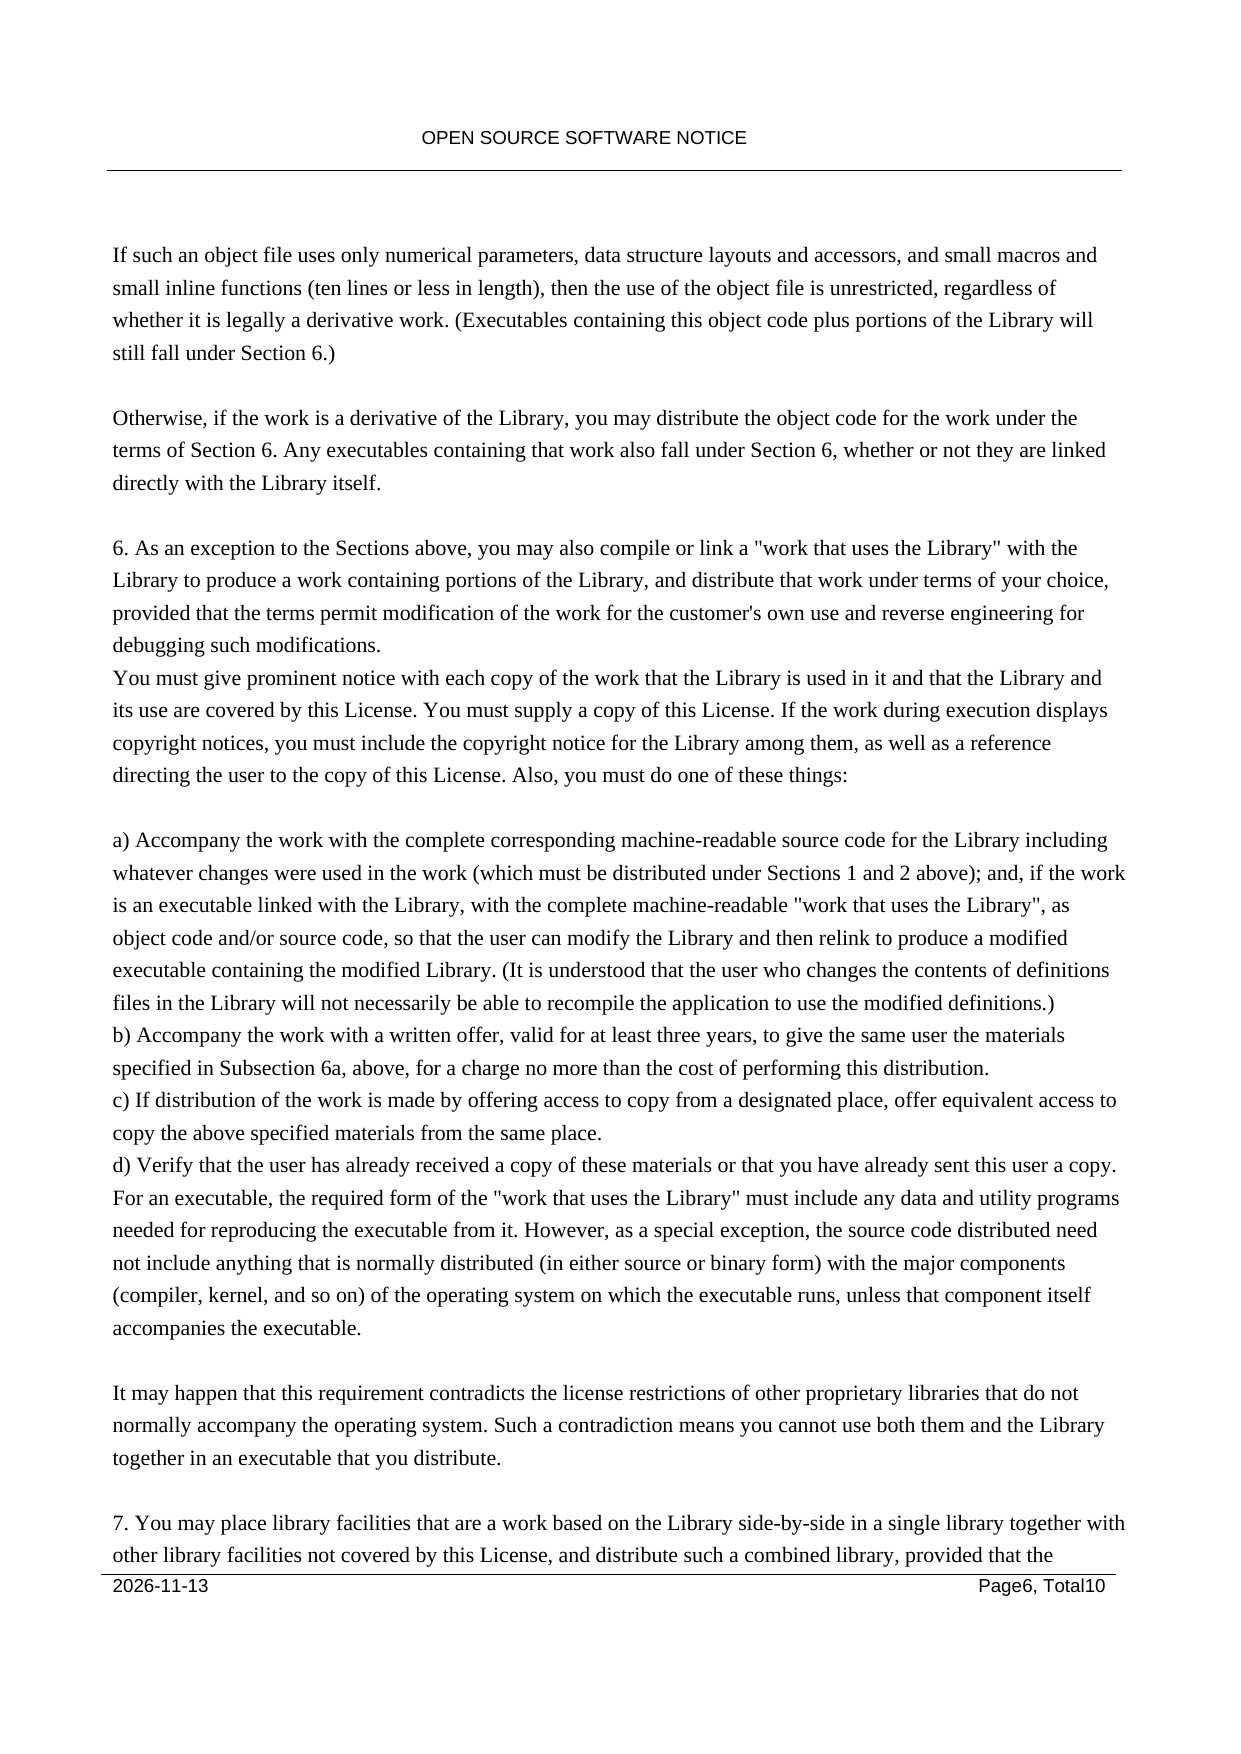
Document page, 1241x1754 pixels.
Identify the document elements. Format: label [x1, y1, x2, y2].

text [112, 206, 1128, 1571]
